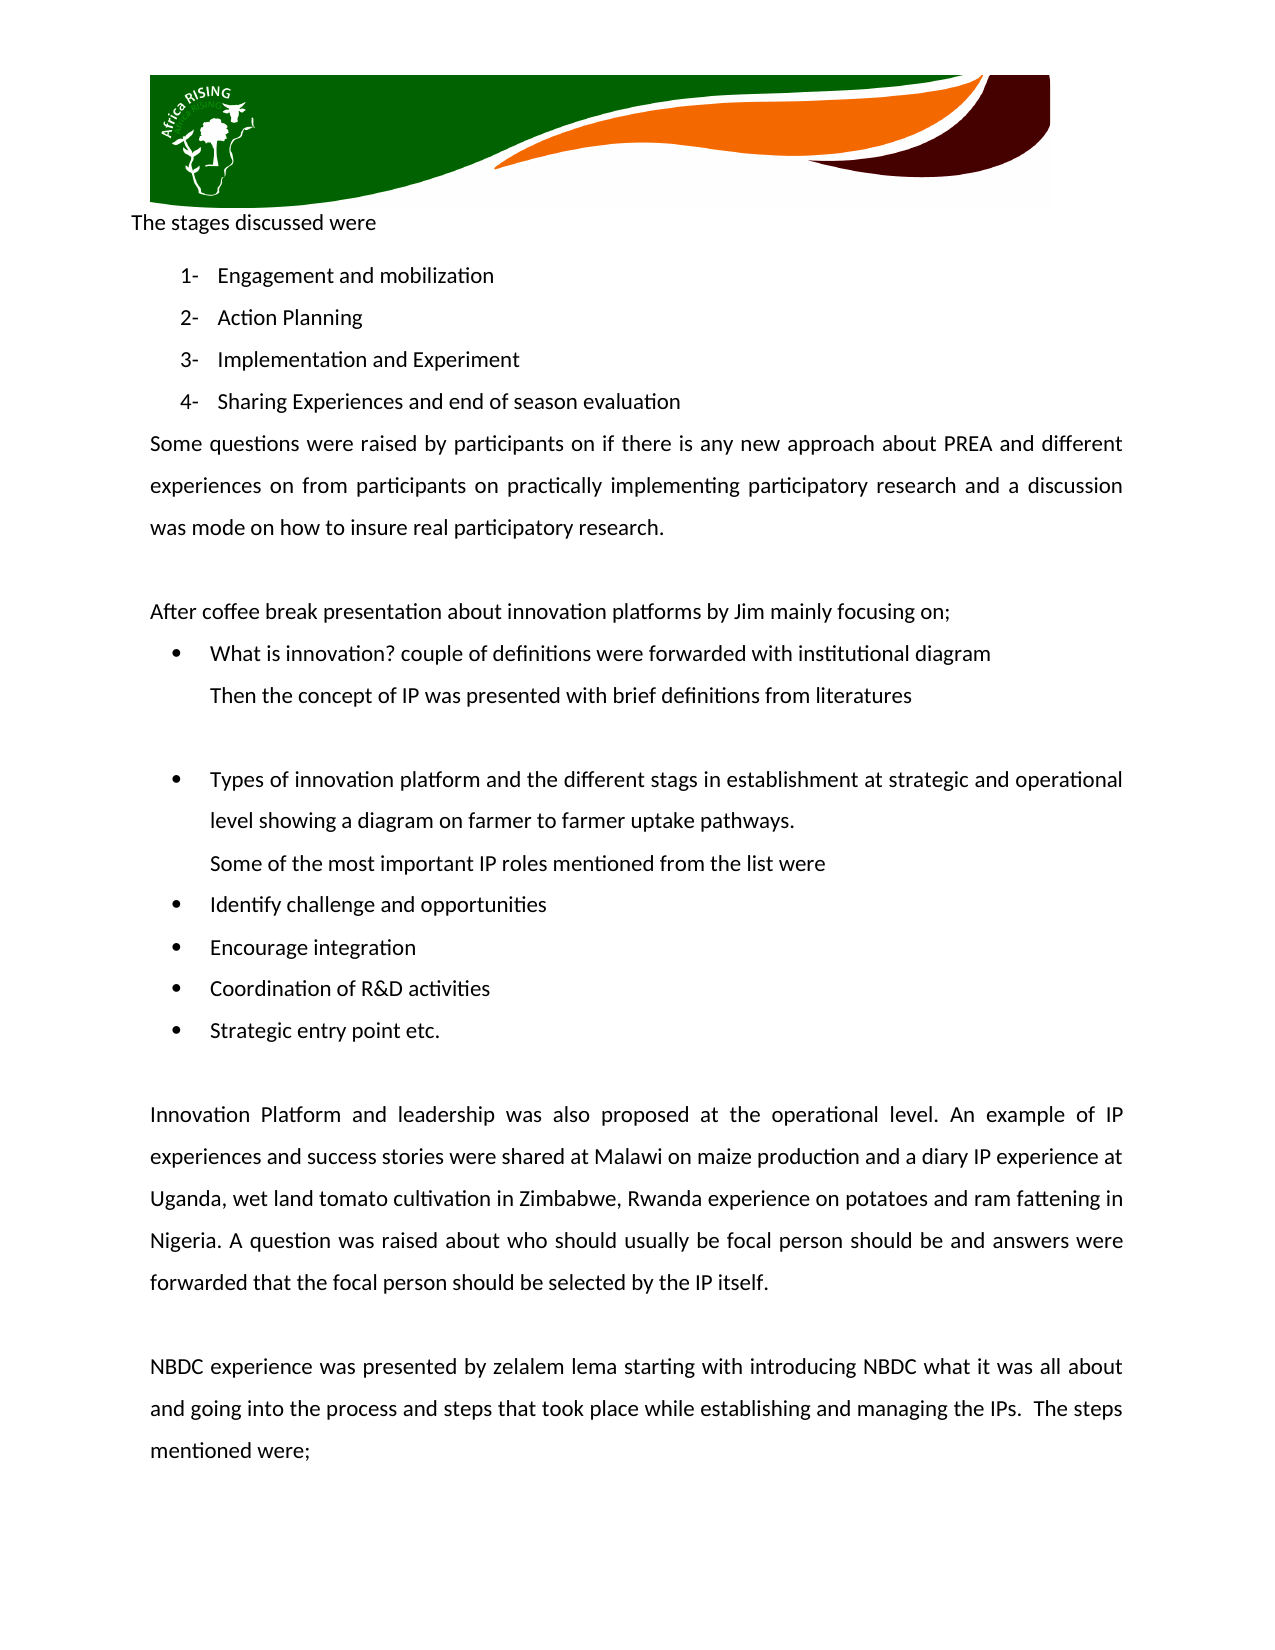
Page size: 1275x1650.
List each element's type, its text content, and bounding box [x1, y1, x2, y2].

text After coffee break presentation about innovation platforms by Jim mainly focusing on; [150, 597, 1125, 625]
list Then the concept of IP was presented with brief definitions from literatures [210, 681, 1125, 709]
text The stages discussed were [122, 208, 1125, 236]
list Implementation and Experiment [180, 345, 1125, 373]
text Some of the most important IP roles mentioned from the list were [210, 849, 1125, 877]
text Innovation Platform and leadership was also proposed at the operational level. An example of IP experiences and success stories were shared at Malawi on maize production and a diary IP experience at Uganda, wet land tomato cultivation in Zimbabwe, Rwanda experience on potatoes and ram fattening in Nigeria. A question was raised about who should usually be focal person should be and answers were forwarded that the focal person should be selected by the IP itself. [150, 1101, 1125, 1296]
list Strategic entry point etc. [172, 1017, 1125, 1044]
list Sharing Experiences and end of season evaluation [180, 387, 1125, 415]
list What is innovation? couple of definitions were forwarded with institutional diagram [172, 639, 1125, 667]
text Some questions were raised by participants on if there is any new approach about PREA and different experiences on from participants on practically implementing participatory research and a discussion was mode on how to insure real participatory research. [150, 429, 1125, 541]
list Types of innovation platform and the different stags in establishment at strategic and operational level showing a diagram on farmer to farmer uptake pathways. [172, 765, 1125, 835]
list Identify challenge and opportunities [172, 891, 1125, 919]
picture [150, 75, 1050, 208]
list Coordination of R&D activities [172, 974, 1125, 1003]
text NBDC experience was presented by zelalem lema starting with introducing NBDC what it was all about and going into the process and steps that took place while establishing and managing the IPs. The steps mentioned were; [150, 1352, 1125, 1464]
list Engagement and mobilization [180, 261, 1125, 289]
list Encourage integration [172, 933, 1125, 961]
list Action Planning [180, 303, 1125, 331]
